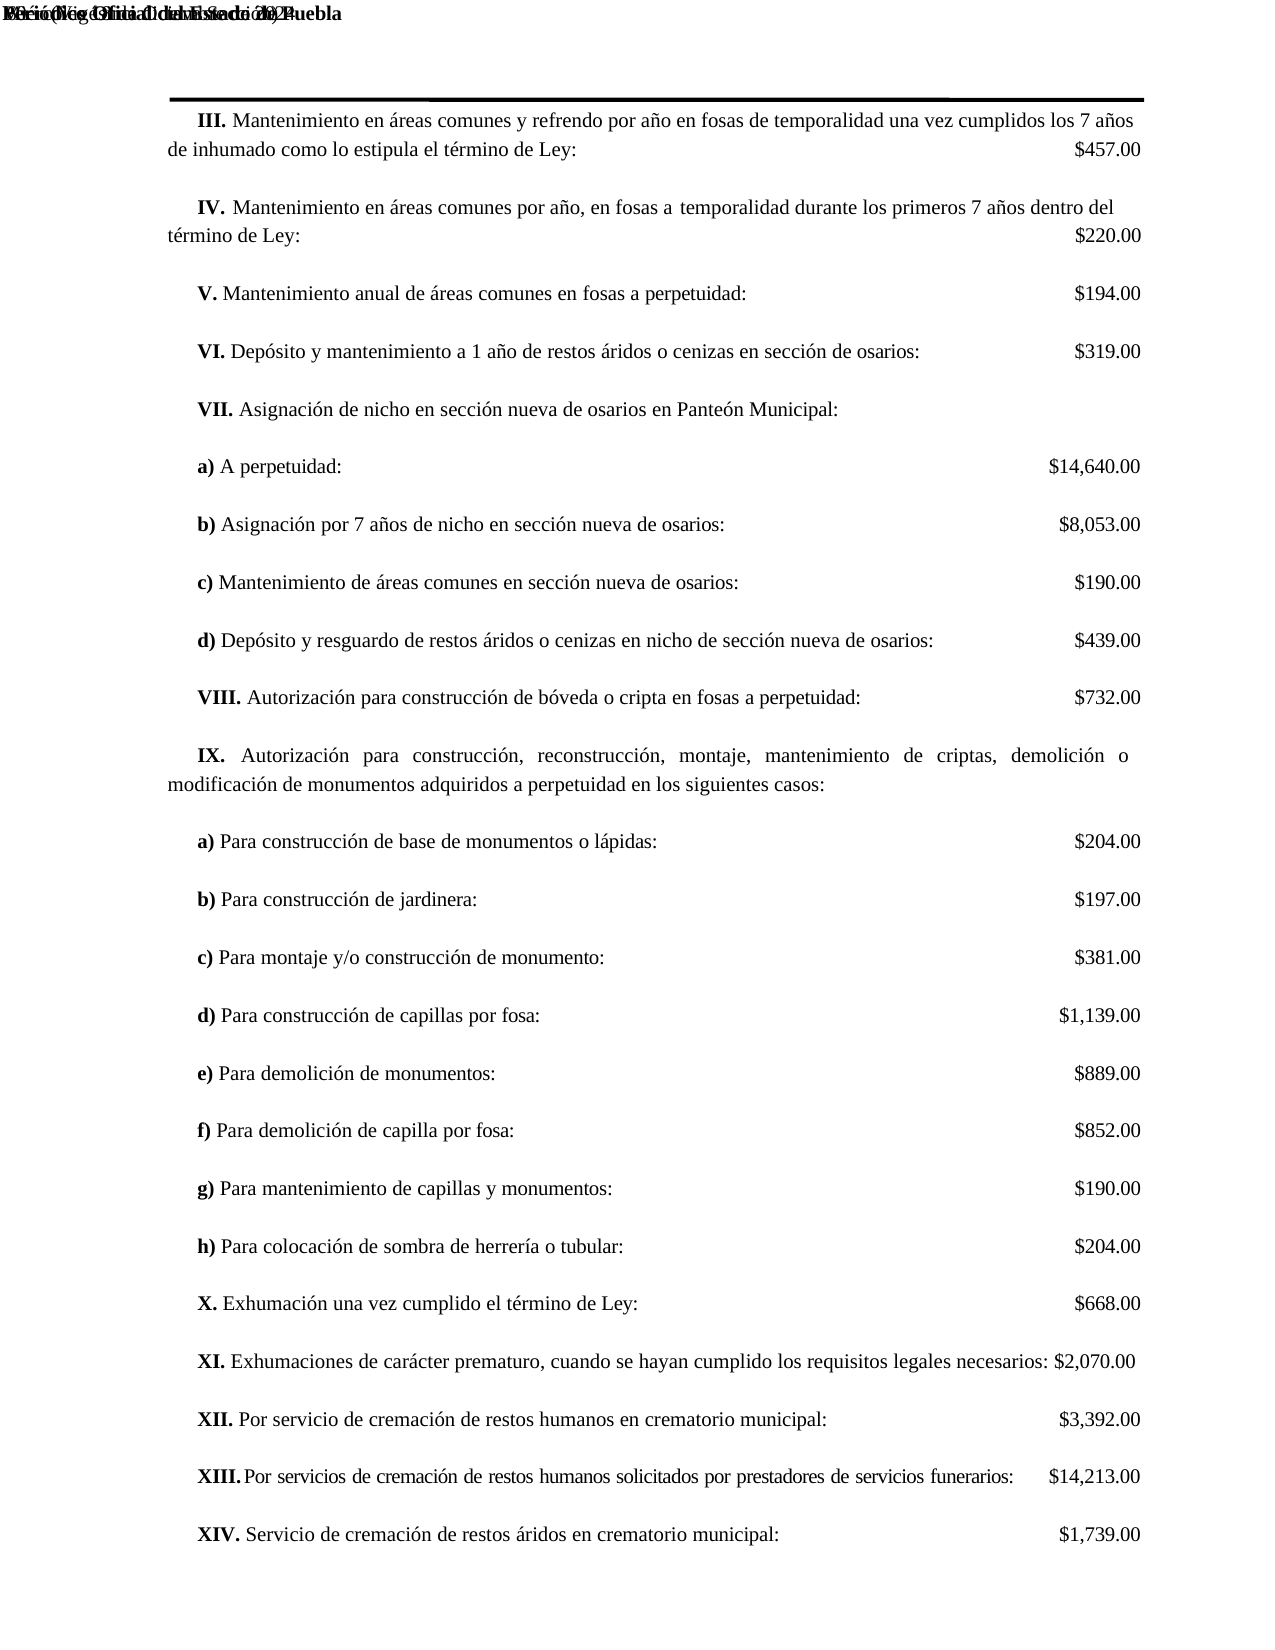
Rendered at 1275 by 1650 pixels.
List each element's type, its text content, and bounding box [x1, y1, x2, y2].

list Para demolición de monumentos: $889.00 [197, 1060, 1162, 1084]
list Para construcción de capillas por fosa: $1,139.00 [197, 1003, 1162, 1027]
list Asignación por 7 años de nicho en sección nueva de osarios: $8,053.00 [197, 512, 1162, 536]
list Autorización para construcción, reconstrucción, montaje, mantenimiento de criptas, demolición o modificación de monumentos adquiridos a perpetuidad en los siguientes casos: [167, 743, 1144, 796]
list Mantenimiento de áreas comunes en sección nueva de osarios: $190.00 [197, 570, 1162, 594]
list Por servicios de cremación de restos humanos solicitados por prestadores de servicios funerarios: $14,213.00 [197, 1464, 1162, 1488]
list Autorización para construcción de bóveda o cripta en fosas a perpetuidad: $732.00 [197, 685, 1162, 709]
list Para mantenimiento de capillas y monumentos: $190.00 [197, 1176, 1162, 1200]
list Para colocación de sombra de herrería o tubular: $204.00 [197, 1233, 1162, 1258]
list Servicio de cremación de restos áridos en crematorio municipal: $1,739.00 [197, 1522, 1162, 1546]
list Mantenimiento en áreas comunes y refrendo por año en fosas de temporalidad una vez cumplidos los 7 años de inhumado como lo estipula el término de Ley: $457.00 [167, 108, 1145, 161]
list Exhumación una vez cumplido el término de Ley: $668.00 [197, 1291, 1162, 1315]
list Mantenimiento en áreas comunes por año, en fosas a temporalidad durante los primeros 7 años dentro del término de Ley: $220.00 [167, 194, 1144, 247]
list Depósito y mantenimiento a 1 año de restos áridos o cenizas en sección de osarios: $319.00 [197, 339, 1162, 363]
list Exhumaciones de carácter prematuro, cuando se hayan cumplido los requisitos legales necesarios: $2,070.00 [197, 1349, 1162, 1373]
list Depósito y resguardo de restos áridos o cenizas en nicho de sección nueva de osarios: $439.00 [197, 627, 1162, 652]
list Para demolición de capilla por fosa: $852.00 [197, 1118, 1162, 1142]
list Asignación de nicho en sección nueva de osarios en Panteón Municipal: [197, 397, 1162, 421]
list Para montaje y/o construcción de monumento: $381.00 [197, 945, 1162, 969]
list A perpetuidad: $14,640.00 [197, 454, 1162, 478]
list Mantenimiento anual de áreas comunes en fosas a perpetuidad: $194.00 [197, 281, 1162, 305]
list Por servicio de cremación de restos humanos en crematorio municipal: $3,392.00 [197, 1407, 1162, 1431]
list Para construcción de jardinera: $197.00 [197, 887, 1162, 911]
list Para construcción de base de monumentos o lápidas: $204.00 [197, 829, 1162, 853]
